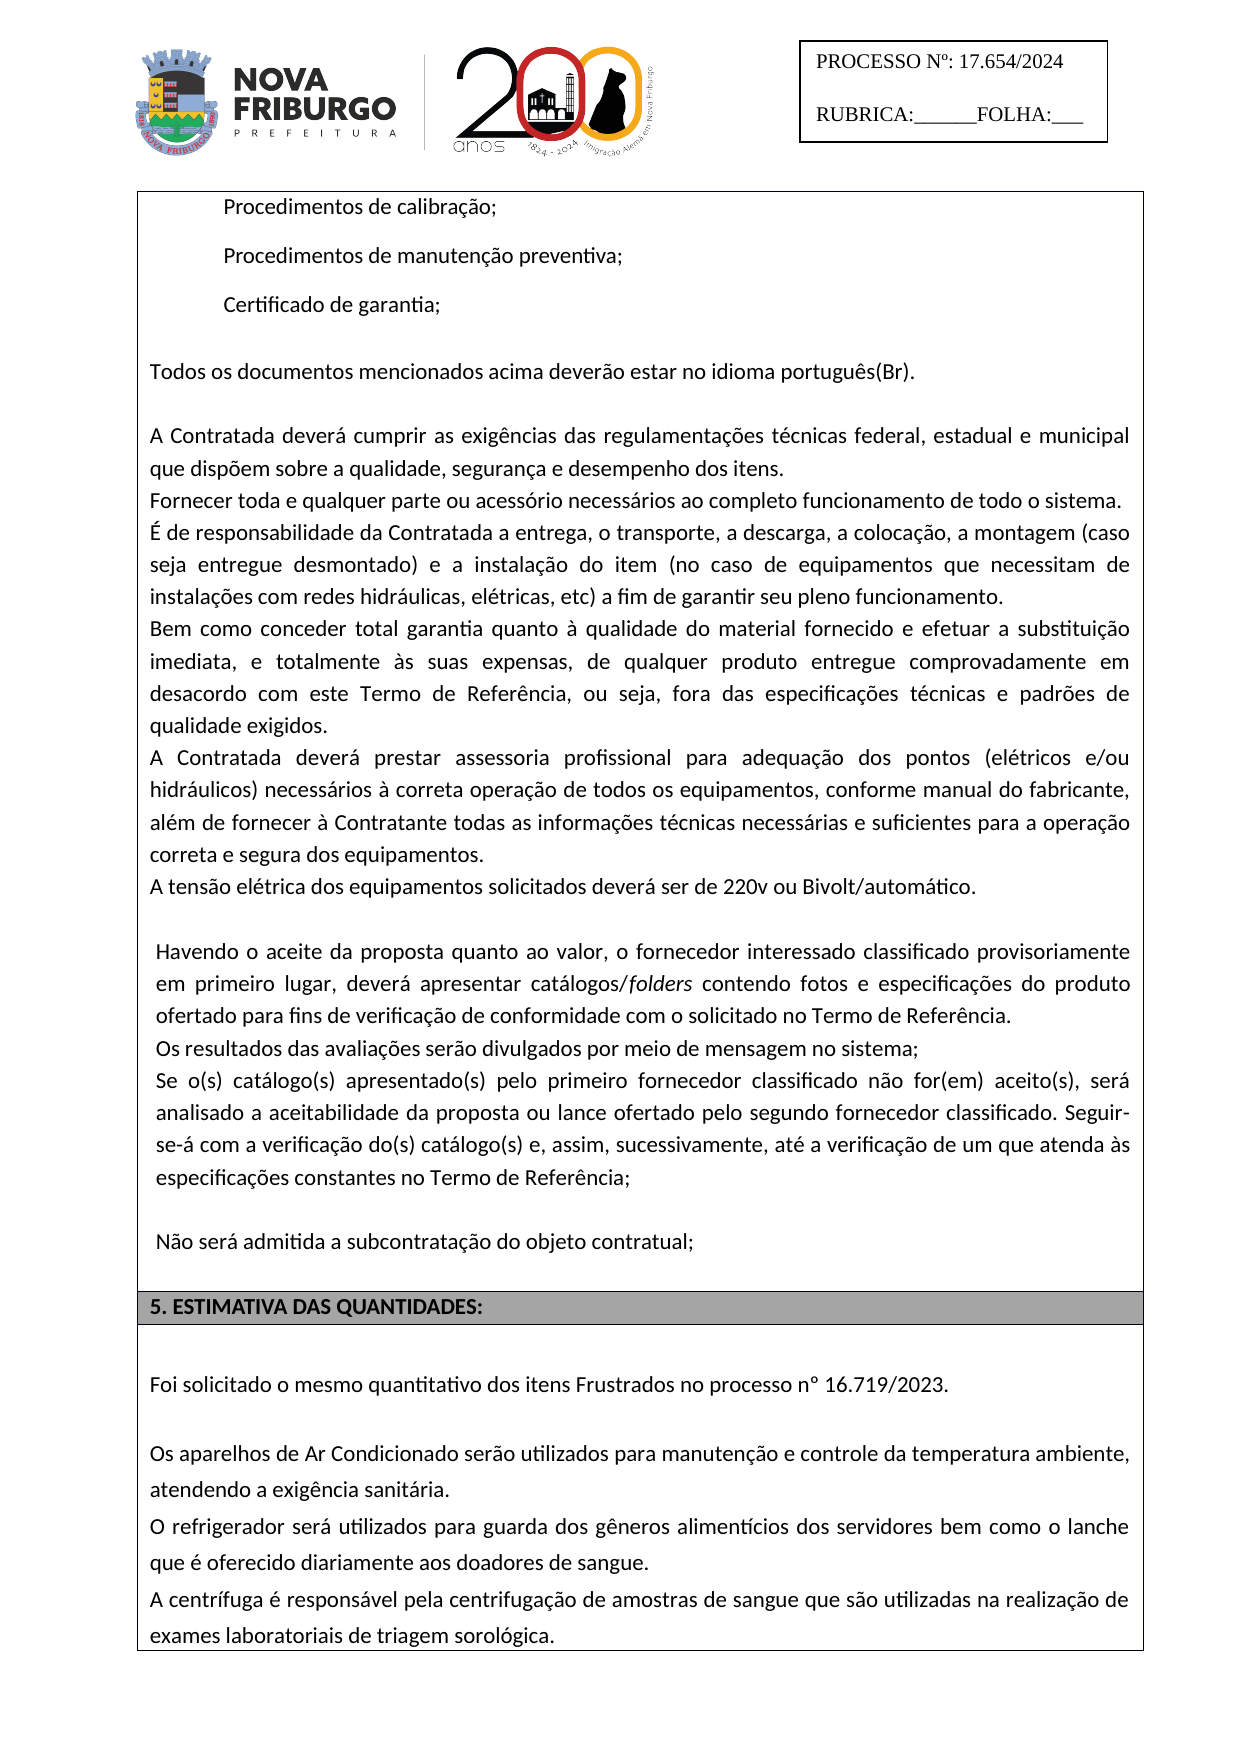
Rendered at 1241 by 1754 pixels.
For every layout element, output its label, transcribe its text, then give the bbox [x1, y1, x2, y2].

table_cell ESTIMATIVA DAS QUANTIDADES: [138, 1292, 1143, 1324]
picture [108, 14, 686, 185]
